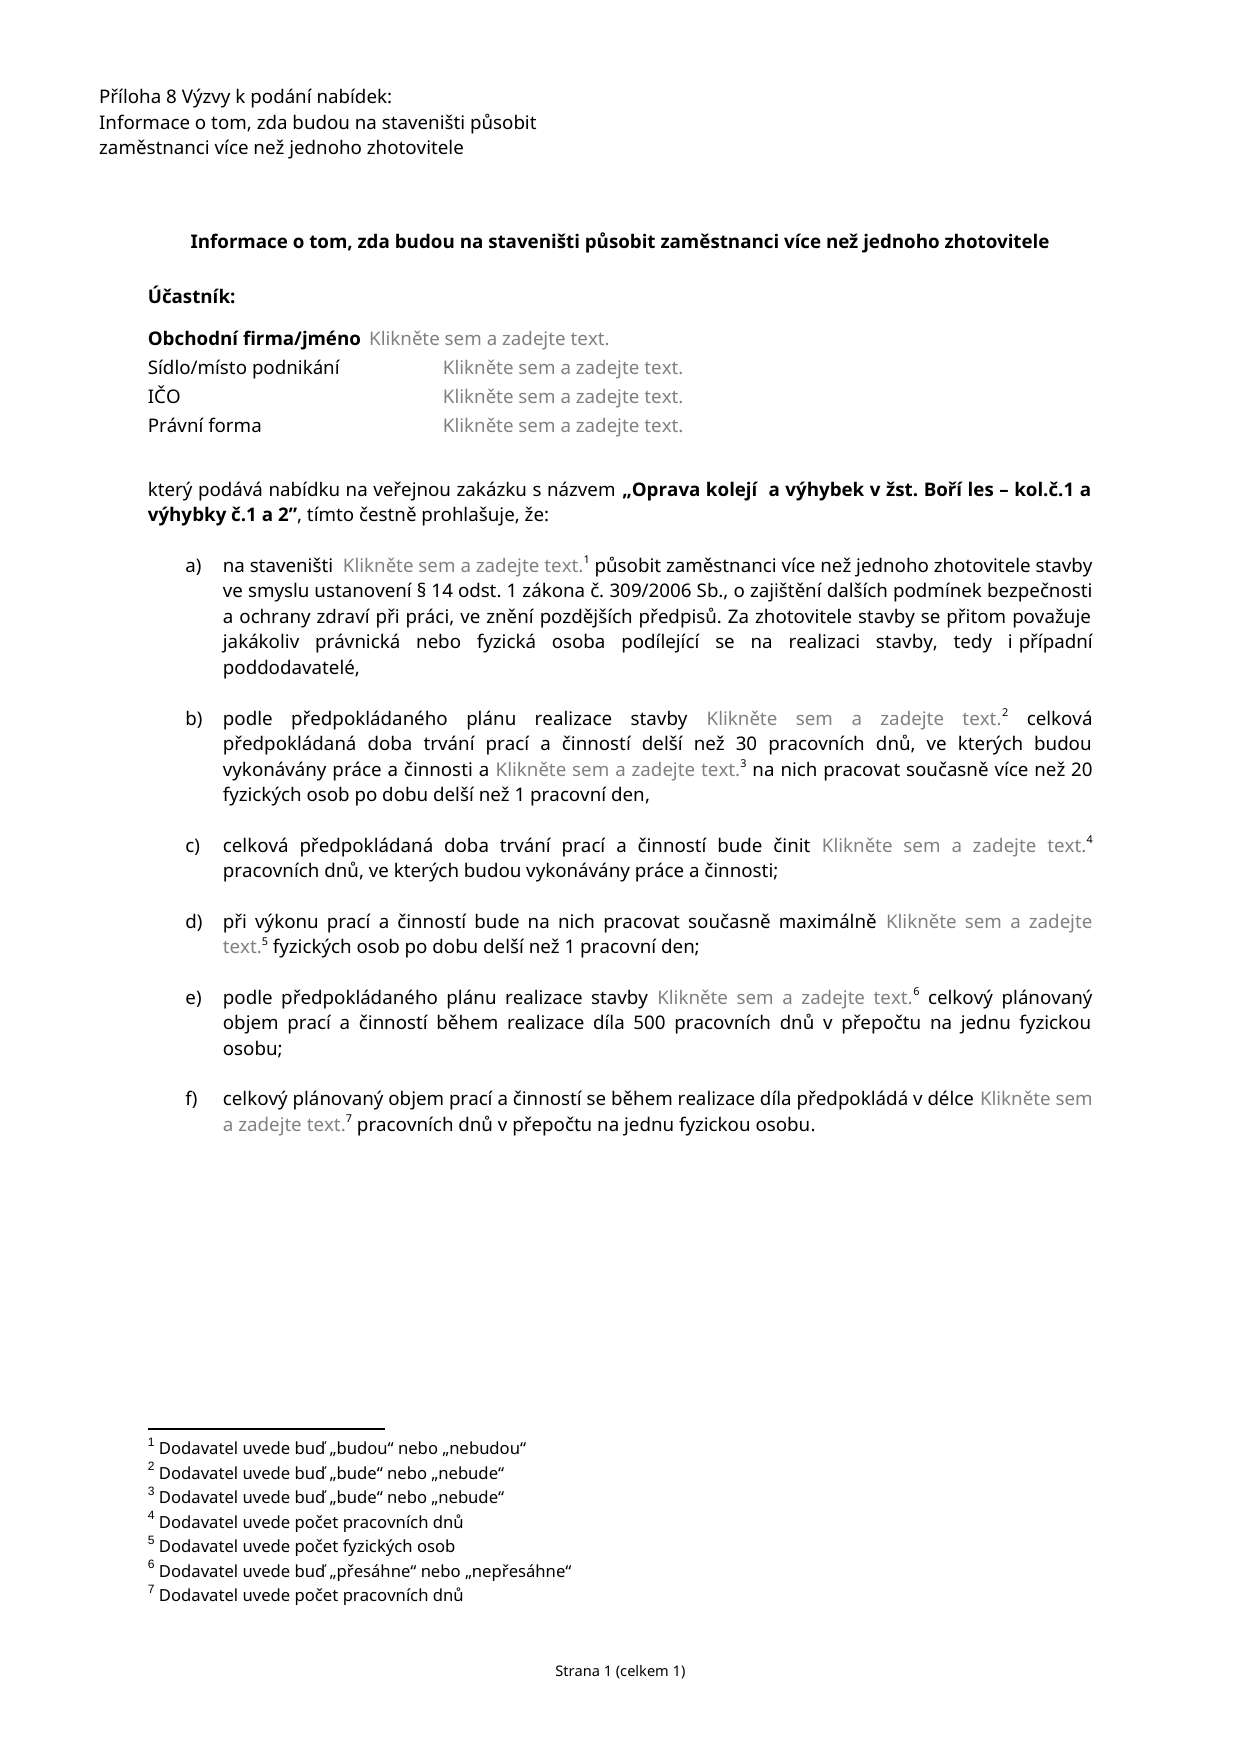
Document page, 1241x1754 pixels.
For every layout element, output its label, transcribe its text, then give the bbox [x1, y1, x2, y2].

list podle předpokládaného plánu realizace stavby celková předpokládaná doba trvání prací a činností delší než 30 pracovních dnů, ve kterých budou vykonávány práce a činnosti a na nich pracovat současně více než 20 fyzických osob po dobu delší než 1 pracovní den, [185, 705, 1093, 807]
list celková předpokládaná doba trvání prací a činností bude činit pracovních dnů, ve kterých budou vykonávány práce a činnosti; [185, 832, 1093, 883]
text Sídlo/místo podnikání [148, 351, 1093, 380]
text který podává nabídku na veřejnou zakázku s názvem „Oprava kolejí a výhybek v žst. Boří les – kol.č.1 a výhybky č.1 a 2”, tímto čestně prohlašuje, že: [148, 476, 1093, 527]
title Informace o tom, zda budou na staveništi působit zaměstnanci více než jednoho zhotovitele [148, 228, 1093, 254]
list celkový plánovaný objem prací a činností se během realizace díla předpokládá v délce pracovních dnů v přepočtu na jednu fyzickou osobu. [185, 1086, 1093, 1137]
text Účastník: [148, 279, 1093, 310]
text IČO [148, 380, 1093, 409]
text Právní forma [148, 409, 1093, 438]
list podle předpokládaného plánu realizace stavby celkový plánovaný objem prací a činností během realizace díla 500 pracovních dnů v přepočtu na jednu fyzickou osobu; [185, 984, 1093, 1061]
list při výkonu prací a činností bude na nich pracovat současně maximálně fyzických osob po dobu delší než 1 pracovní den; [185, 908, 1093, 959]
list na staveništi působit zaměstnanci více než jednoho zhotovitele stavby ve smyslu ustanovení § 14 odst. 1 zákona č. 309/2006 Sb., o zajištění dalších podmínek bezpečnosti a ochrany zdraví při práci, ve znění pozdějších předpisů. Za zhotovitele stavby se přitom považuje jakákoliv právnická nebo fyzická osoba podílející se na realizaci stavby, tedy i případní poddodavatelé, [185, 552, 1093, 680]
text Obchodní firma/jméno [148, 322, 1093, 351]
